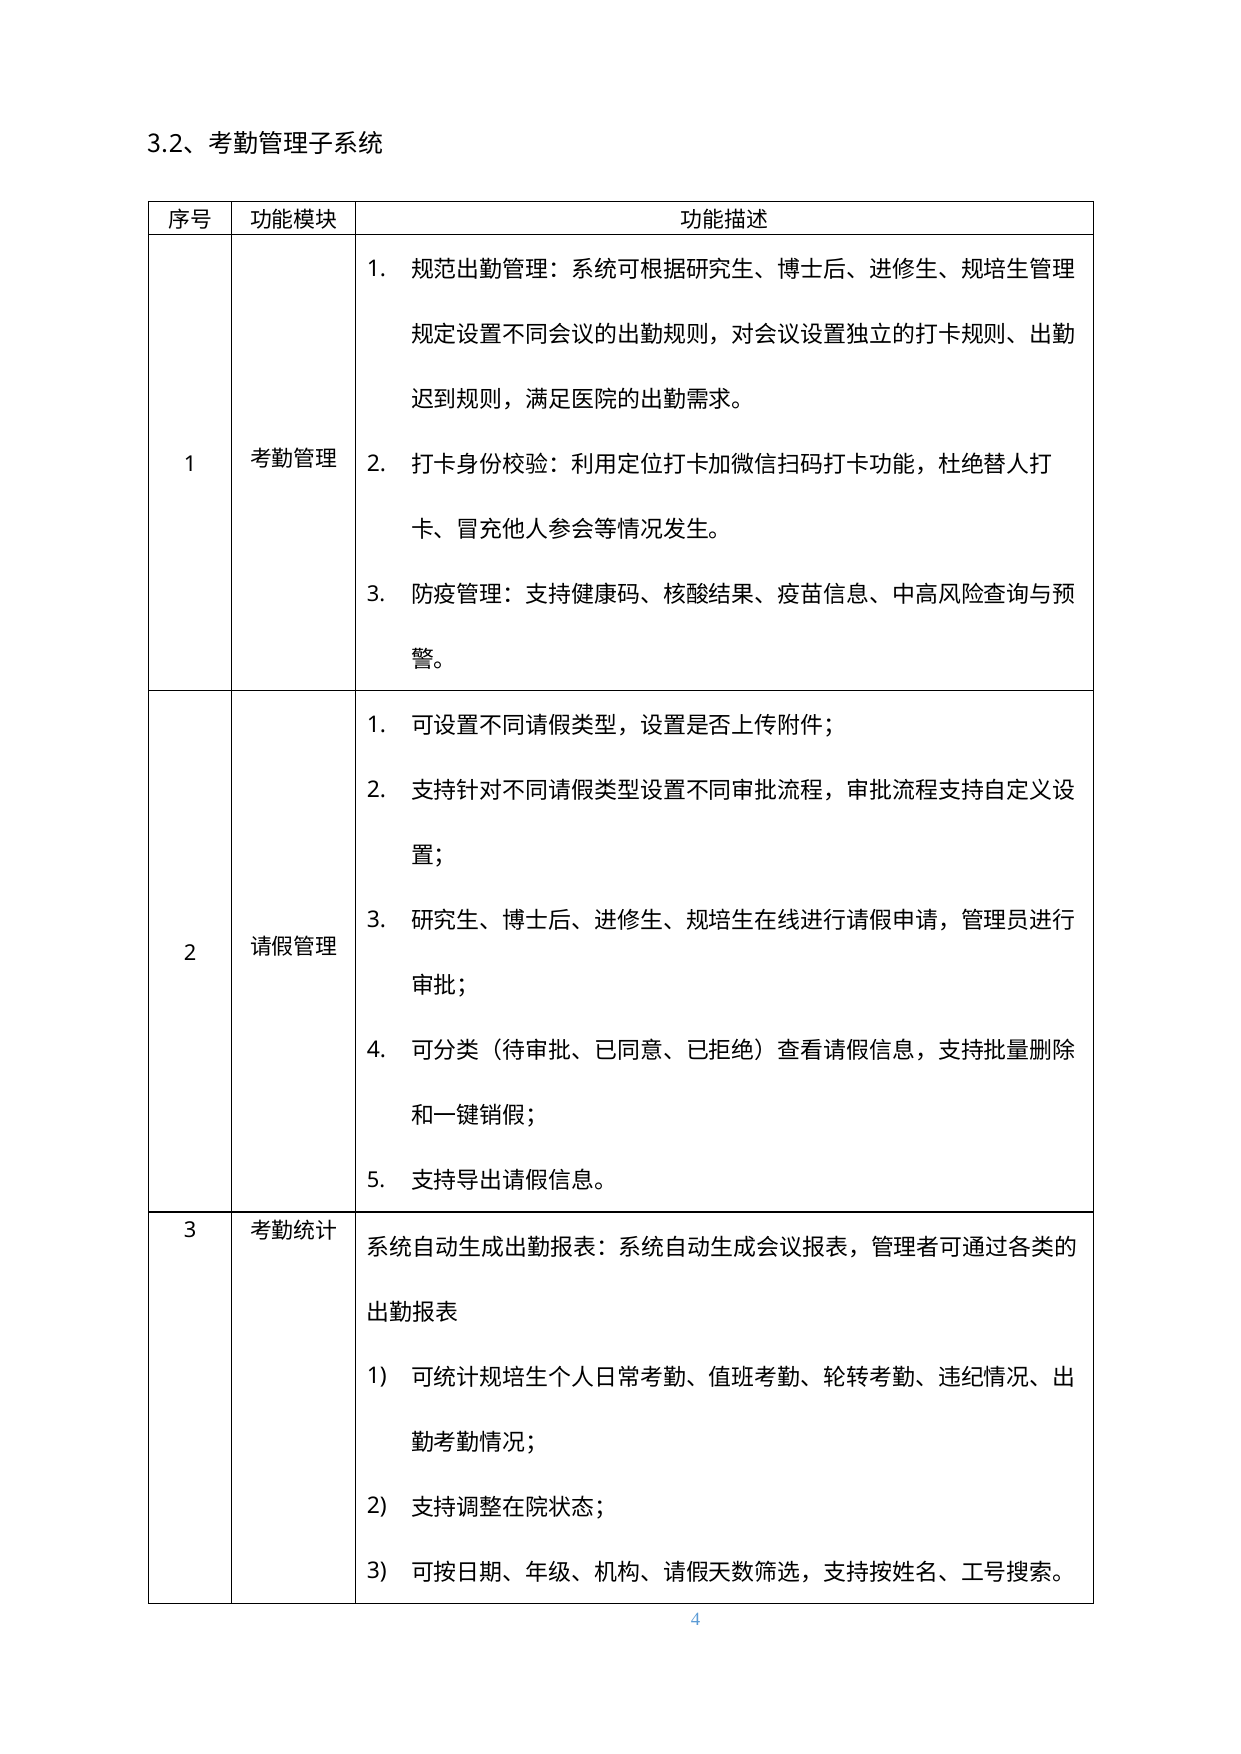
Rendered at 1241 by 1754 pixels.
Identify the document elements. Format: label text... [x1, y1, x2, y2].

table_header 功能描述 [356, 202, 1093, 234]
subtitle 3.2、考勤管理子系统 [148, 109, 1092, 174]
table_cell 2 [149, 691, 231, 1211]
table_cell 可设置不同请假类型，设置是否上传附件； 支持针对不同请假类型设置不同审批流程，审批流程支持自定义设置； 研究生、博士后、进修生、规培生在线进行请假申请，管理员进行审批； 可分类（待审批、已同意、已拒绝）查看请假信息，支持批量删除和一键销假； 支持导出请假信息。 [356, 691, 1093, 1211]
table_cell 规范出勤管理：系统可根据研究生、博士后、进修生、规培生管理规定设置不同会议的出勤规则，对会议设置独立的打卡规则、出勤迟到规则，满足医院的出勤需求。 打卡身份校验：利用定位打卡加微信扫码打卡功能，杜绝替人打卡、冒充他人参会等情况发生。 防疫管理：支持健康码、核酸结果、疫苗信息、中高风险查询与预警。 [356, 235, 1093, 690]
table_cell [356, 1213, 1093, 1602]
table_cell 考勤统计 [232, 1213, 355, 1602]
table_header 序号 [149, 202, 231, 234]
table_cell 3 [149, 1213, 231, 1602]
table_cell 考勤管理 [232, 235, 355, 690]
table_cell 1 [149, 235, 231, 690]
table_cell 请假管理 [232, 691, 355, 1211]
table_header 功能模块 [232, 202, 355, 234]
